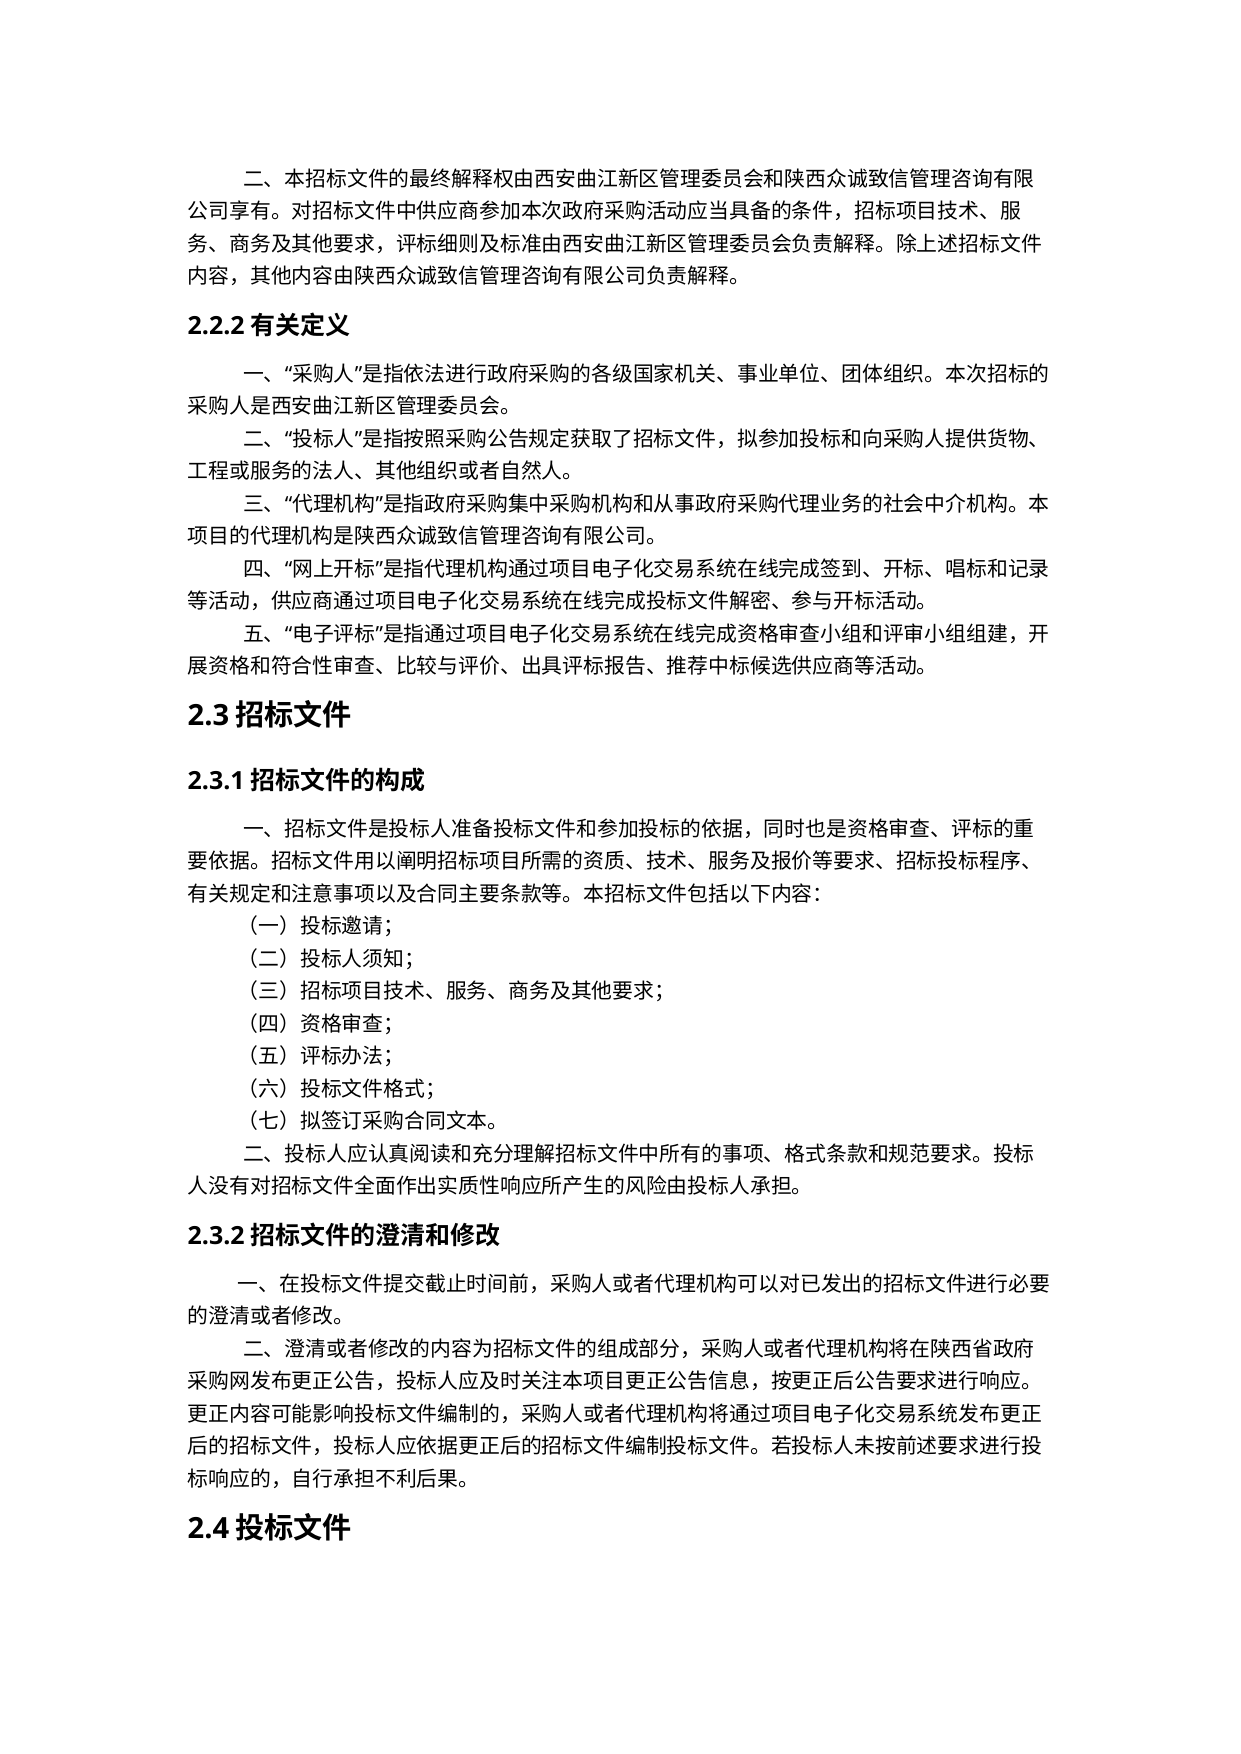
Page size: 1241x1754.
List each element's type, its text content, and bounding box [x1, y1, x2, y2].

text 2.3.1招标文件的构成 [187, 747, 1053, 812]
text 2.3招标文件 [187, 682, 1053, 747]
text 2.2.2有关定义 [187, 292, 1053, 357]
text （三）招标项目技术、服务、商务及其他要求； [187, 974, 1053, 1007]
text 二、澄清或者修改的内容为招标文件的组成部分，采购人或者代理机构将在陕西省政府采购网发布更正公告，投标人应及时关注本项目更正公告信息，按更正后公告要求进行响应。更正内容可能影响投标文件编制的，采购人或者代理机构将通过项目电子化交易系统发布更正后的招标文件，投标人应依据更正后的招标文件编制投标文件。若投标人未按前述要求进行投标响应的，自行承担不利后果。 [187, 1332, 1053, 1494]
text 2.3.2招标文件的澄清和修改 [187, 1202, 1053, 1267]
text （五）评标办法； [187, 1039, 1053, 1072]
text 一、在投标文件提交截止时间前，采购人或者代理机构可以对已发出的招标文件进行必要的澄清或者修改。 [187, 1267, 1053, 1332]
text （四）资格审查； [187, 1007, 1053, 1039]
text （六）投标文件格式； [187, 1072, 1053, 1104]
text 二、“投标人”是指按照采购公告规定获取了招标文件，拟参加投标和向采购人提供货物、工程或服务的法人、其他组织或者自然人。 [187, 422, 1053, 487]
text （一）投标邀请； [187, 909, 1053, 942]
text 一、“采购人”是指依法进行政府采购的各级国家机关、事业单位、团体组织。本次招标的采购人是西安曲江新区管理委员会。 [187, 357, 1053, 422]
text 三、“代理机构”是指政府采购集中采购机构和从事政府采购代理业务的社会中介机构。本项目的代理机构是陕西众诚致信管理咨询有限公司。 [187, 487, 1053, 552]
text 四、“网上开标”是指代理机构通过项目电子化交易系统在线完成签到、开标、唱标和记录等活动，供应商通过项目电子化交易系统在线完成投标文件解密、参与开标活动。 [187, 552, 1053, 617]
text （二）投标人须知； [187, 942, 1053, 974]
text 一、招标文件是投标人准备投标文件和参加投标的依据，同时也是资格审查、评标的重要依据。招标文件用以阐明招标项目所需的资质、技术、服务及报价等要求、招标投标程序、有关规定和注意事项以及合同主要条款等。本招标文件包括以下内容： [187, 812, 1053, 909]
text （七）拟签订采购合同文本。 [187, 1104, 1053, 1137]
text 二、本招标文件的最终解释权由西安曲江新区管理委员会和陕西众诚致信管理咨询有限公司享有。对招标文件中供应商参加本次政府采购活动应当具备的条件，招标项目技术、服务、商务及其他要求，评标细则及标准由西安曲江新区管理委员会负责解释。除上述招标文件内容，其他内容由陕西众诚致信管理咨询有限公司负责解释。 [187, 162, 1053, 292]
text 二、投标人应认真阅读和充分理解招标文件中所有的事项、格式条款和规范要求。投标人没有对招标文件全面作出实质性响应所产生的风险由投标人承担。 [187, 1137, 1053, 1202]
text 五、“电子评标”是指通过项目电子化交易系统在线完成资格审查小组和评审小组组建，开展资格和符合性审查、比较与评价、出具评标报告、推荐中标候选供应商等活动。 [187, 617, 1053, 682]
text 2.4投标文件 [187, 1494, 1053, 1559]
